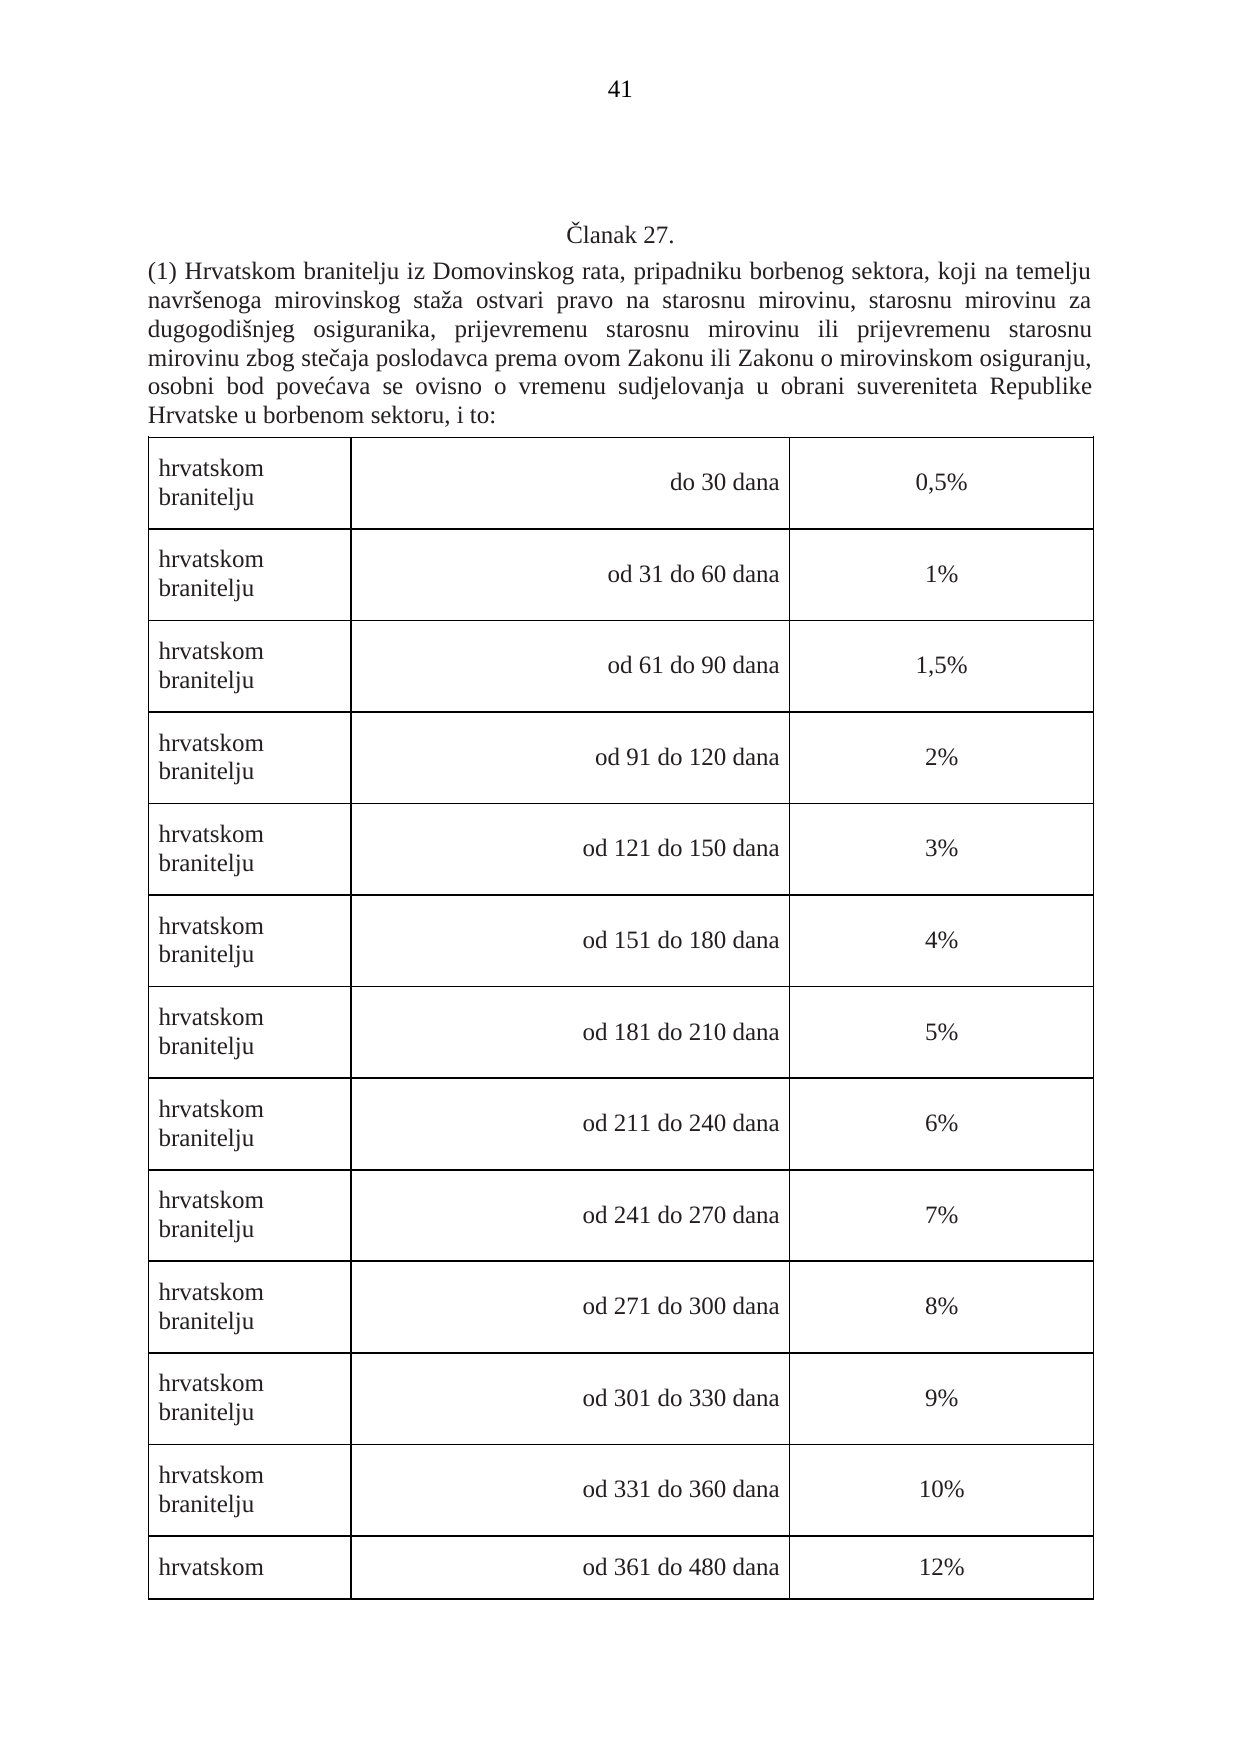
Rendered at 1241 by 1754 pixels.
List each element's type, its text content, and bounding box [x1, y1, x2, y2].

text Članak 27. [148, 220, 1093, 249]
table_cell 9% [790, 1354, 1093, 1443]
table_cell 5% [790, 987, 1093, 1077]
table_cell od 31 do 60 dana [352, 530, 789, 619]
table_cell od 271 do 300 dana [352, 1262, 789, 1352]
table_cell od 61 do 90 dana [352, 621, 789, 711]
table_cell hrvatskom branitelju [149, 621, 350, 711]
table_header hrvatskom branitelju [149, 438, 350, 528]
table_cell od 181 do 210 dana [352, 987, 789, 1077]
table_cell od 361 do 480 dana [352, 1537, 789, 1598]
table_cell od 151 do 180 dana [352, 896, 789, 986]
table_cell 6% [790, 1079, 1093, 1169]
table_cell hrvatskom branitelju [149, 896, 350, 986]
table_cell 8% [790, 1262, 1093, 1352]
table_cell od 121 do 150 dana [352, 804, 789, 894]
table_cell hrvatskom branitelju [149, 1262, 350, 1352]
table_cell 2% [790, 713, 1093, 803]
table_cell 7% [790, 1171, 1093, 1260]
table_cell hrvatskom branitelju [149, 1354, 350, 1443]
table_cell od 211 do 240 dana [352, 1079, 789, 1169]
table_header 0,5% [790, 438, 1093, 528]
table_cell od 91 do 120 dana [352, 713, 789, 803]
text (1) Hrvatskom branitelju iz Domovinskog rata, pripadniku borbenog sektora, koji na temelju navršenoga mirovinskog staža ostvari pravo na starosnu mirovinu, starosnu mirovinu za dugogodišnjeg osiguranika, prijevremenu starosnu mirovinu ili prijevremenu starosnu mirovinu zbog stečaja poslodavca prema ovom Zakonu ili Zakonu o mirovinskom osiguranju, osobni bod povećava se ovisno o vremenu sudjelovanja u obrani suvereniteta Republike Hrvatske u borbenom sektoru, i to: [148, 256, 1093, 429]
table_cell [149, 1537, 350, 1598]
table_cell 10% [790, 1445, 1093, 1535]
table_cell hrvatskom branitelju [149, 530, 350, 619]
table_cell hrvatskom branitelju [149, 804, 350, 894]
table_cell hrvatskom branitelju [149, 1445, 350, 1535]
table_cell hrvatskom branitelju [149, 713, 350, 803]
table_header do 30 dana [352, 438, 789, 528]
table_cell od 301 do 330 dana [352, 1354, 789, 1443]
table_cell hrvatskom branitelju [149, 987, 350, 1077]
table_cell 1% [790, 530, 1093, 619]
table_cell 12% [790, 1537, 1093, 1598]
table_cell od 331 do 360 dana [352, 1445, 789, 1535]
table_cell 4% [790, 896, 1093, 986]
table_cell od 241 do 270 dana [352, 1171, 789, 1260]
table_cell hrvatskom branitelju [149, 1171, 350, 1260]
table_cell 3% [790, 804, 1093, 894]
table_cell hrvatskom branitelju [149, 1079, 350, 1169]
table_cell 1,5% [790, 621, 1093, 711]
